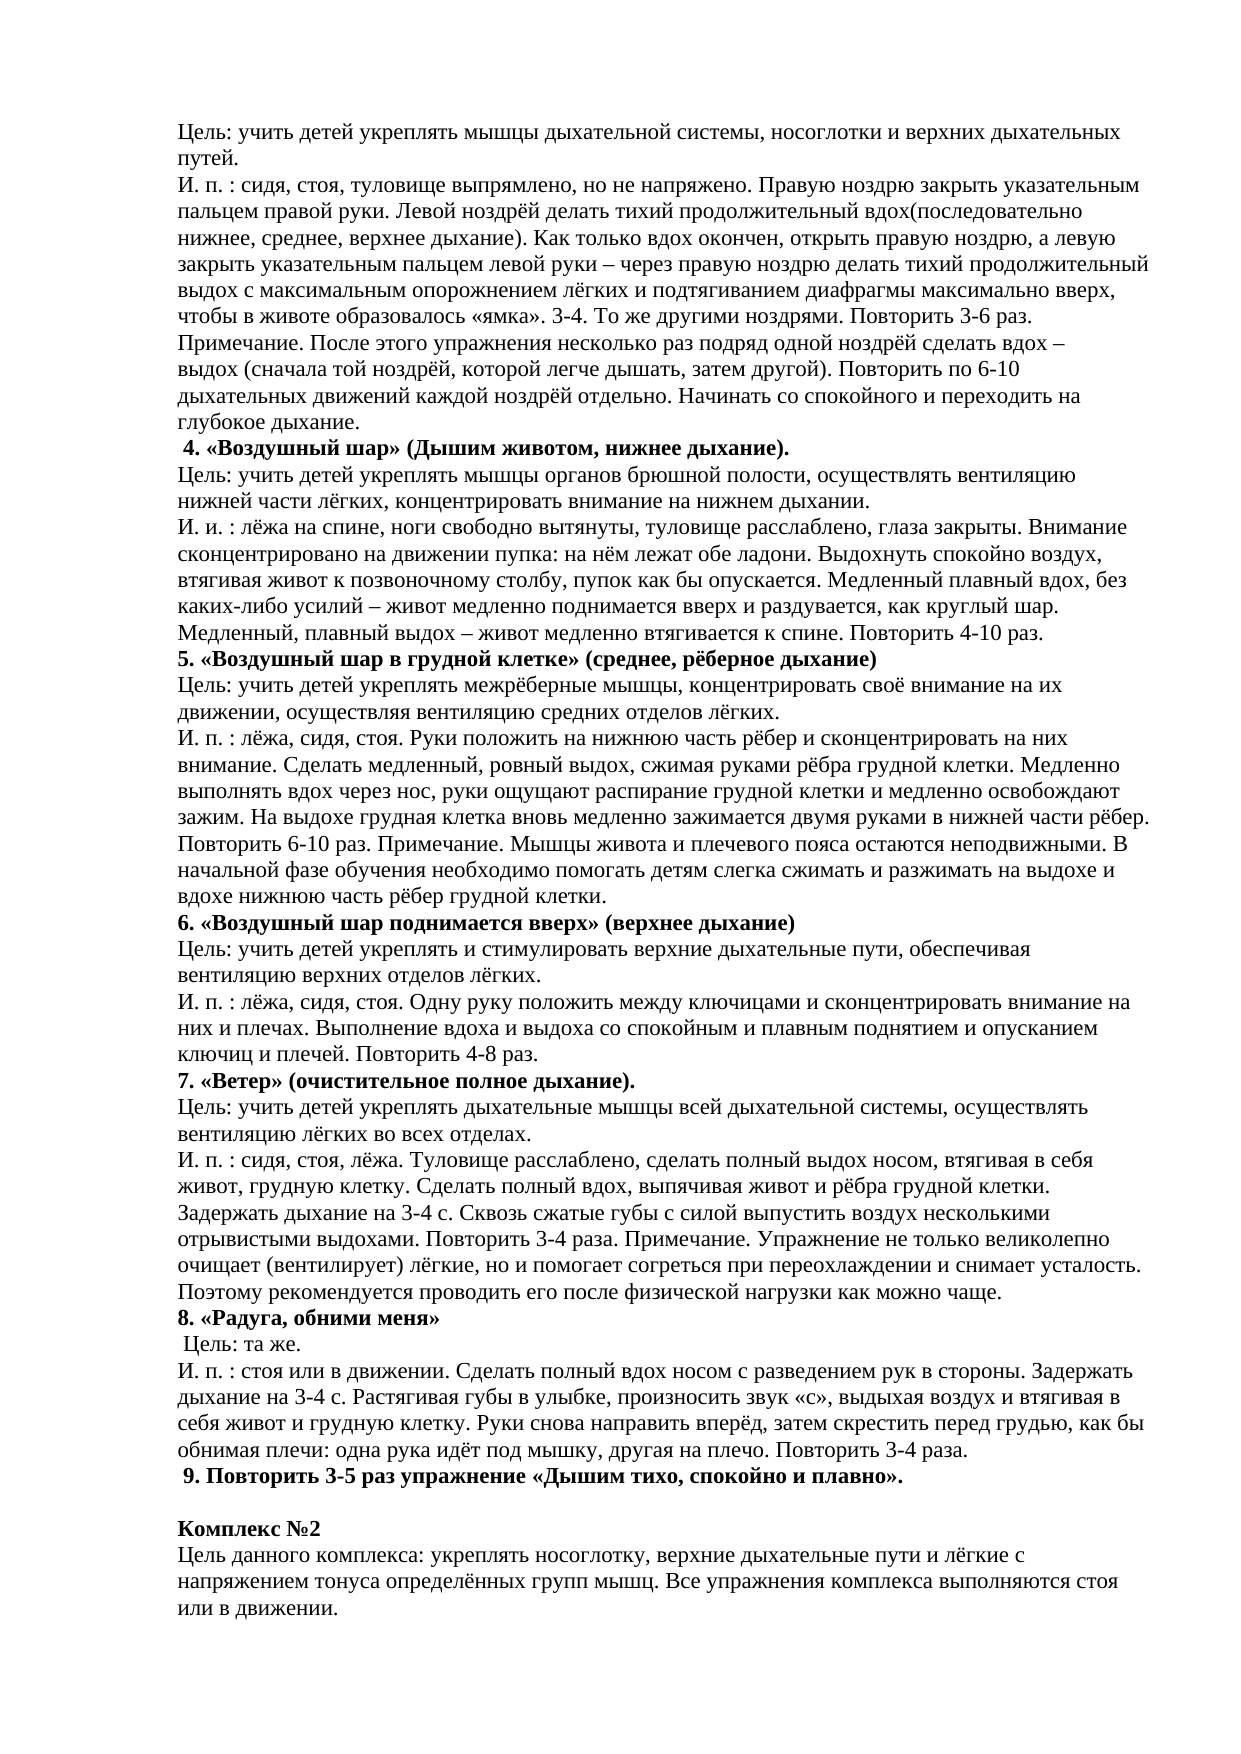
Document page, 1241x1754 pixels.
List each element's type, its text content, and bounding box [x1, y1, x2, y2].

text И. п. : лёжа, сидя, стоя. Руки положить на нижнюю часть рёбер и сконцентрировать на них внимание. Сделать медленный, ровный выдох, сжимая руками рёбра грудной клетки. Медленно выполнять вдох через нос, руки ощущают распирание грудной клетки и медленно освобождают зажим. На выдохе грудная клетка вновь медленно зажимается двумя руками в нижней части рёбер. Повторить 6-10 раз. Примечание. Мышцы живота и плечевого пояса остаются неподвижными. В начальной фазе обучения необходимо помогать детям слегка сжимать и разжимать на выдохе и вдохе нижнюю часть рёбер грудной клетки. [177, 724, 1152, 909]
text И. п. : стоя или в движении. Сделать полный вдох носом с разведением рук в стороны. Задержать дыхание на 3-4 с. Растягивая губы в улыбке, произносить звук «с», выдыхая воздух и втягивая в себя живот и грудную клетку. Руки снова направить вперёд, затем скрестить перед грудью, как бы обнимая плечи: одна рука идёт под мышку, другая на плечо. Повторить 3-4 раза. [177, 1357, 1152, 1462]
text 6. «Воздушный шар поднимается вверх» (верхнее дыхание) [177, 909, 1152, 935]
text Цель: учить детей укреплять мышцы органов брюшной полости, осуществлять вентиляцию нижней части лёгких, концентрировать внимание на нижнем дыхании. [177, 461, 1152, 513]
text 9. Повторить 3-5 раз упражнение «Дышим тихо, спокойно и плавно». [177, 1462, 1152, 1488]
text 7. «Ветер» (очистительное полное дыхание). [177, 1067, 1152, 1093]
text Комплекс №2 [177, 1515, 1152, 1541]
text Цель данного комплекса: укреплять носоглотку, верхние дыхательные пути и лёгкие с напряжением тонуса определённых групп мышц. Все упражнения комплекса выполняются стоя или в движении. [177, 1541, 1152, 1620]
text 5. «Воздушный шар в грудной клетке» (среднее, рёберное дыхание) [177, 645, 1152, 672]
text И. п. : лёжа, сидя, стоя. Одну руку положить между ключицами и сконцентрировать внимание на них и плечах. Выполнение вдоха и выдоха со спокойным и плавным поднятием и опусканием ключиц и плечей. Повторить 4-8 раз. [177, 988, 1152, 1067]
text Цель: учить детей укреплять дыхательные мышцы всей дыхательной системы, осуществлять вентиляцию лёгких во всех отделах. [177, 1093, 1152, 1146]
text И. и. : лёжа на спине, ноги свободно вытянуты, туловище расслаблено, глаза закрыты. Внимание сконцентрировано на движении пупка: на нём лежат обе ладони. Выдохнуть спокойно воздух, втягивая живот к позвоночному столбу, пупок как бы опускается. Медленный плавный вдох, без каких-либо усилий – живот медленно поднимается вверх и раздувается, как круглый шар. Медленный, плавный выдох – живот медленно втягивается к спине. Повторить 4-10 раз. [177, 513, 1152, 645]
text И. п. : сидя, стоя, туловище выпрямлено, но не напряжено. Правую ноздрю закрыть указательным пальцем правой руки. Левой ноздрёй делать тихий продолжительный вдох(последовательно нижнее, среднее, верхнее дыхание). Как только вдох окончен, открыть правую ноздрю, а левую закрыть указательным пальцем левой руки – через правую ноздрю делать тихий продолжительный выдох с максимальным опорожнением лёгких и подтягиванием диафрагмы максимально вверх, чтобы в животе образовалось «ямка». 3-4. То же другими ноздрями. Повторить 3-6 раз. Примечание. После этого упражнения несколько раз подряд одной ноздрёй сделать вдох – выдох (сначала той ноздрёй, которой легче дышать, затем другой). Повторить по 6-10 дыхательных движений каждой ноздрёй отдельно. Начинать со спокойного и переходить на глубокое дыхание. [177, 171, 1152, 434]
text 4. «Воздушный шар» (Дышим животом, нижнее дыхание). [177, 434, 1152, 461]
text 8. «Радуга, обними меня» [177, 1304, 1152, 1330]
text Цель: та же. [177, 1330, 1152, 1357]
text Цель: учить детей укреплять межрёберные мышцы, концентрировать своё внимание на их движении, осуществляя вентиляцию средних отделов лёгких. [177, 672, 1152, 724]
text И. п. : сидя, стоя, лёжа. Туловище расслаблено, сделать полный выдох носом, втягивая в себя живот, грудную клетку. Сделать полный вдох, выпячивая живот и рёбра грудной клетки. Задержать дыхание на 3-4 с. Сквозь сжатые губы с силой выпустить воздух несколькими отрывистыми выдохами. Повторить 3-4 раза. Примечание. Упражнение не только великолепно очищает (вентилирует) лёгкие, но и помогает согреться при переохлаждении и снимает усталость. Поэтому рекомендуется проводить его после физической нагрузки как можно чаще. [177, 1146, 1152, 1304]
text Цель: учить детей укреплять и стимулировать верхние дыхательные пути, обеспечивая вентиляцию верхних отделов лёгких. [177, 935, 1152, 988]
text Цель: учить детей укреплять мышцы дыхательной системы, носоглотки и верхних дыхательных путей. [177, 118, 1152, 171]
